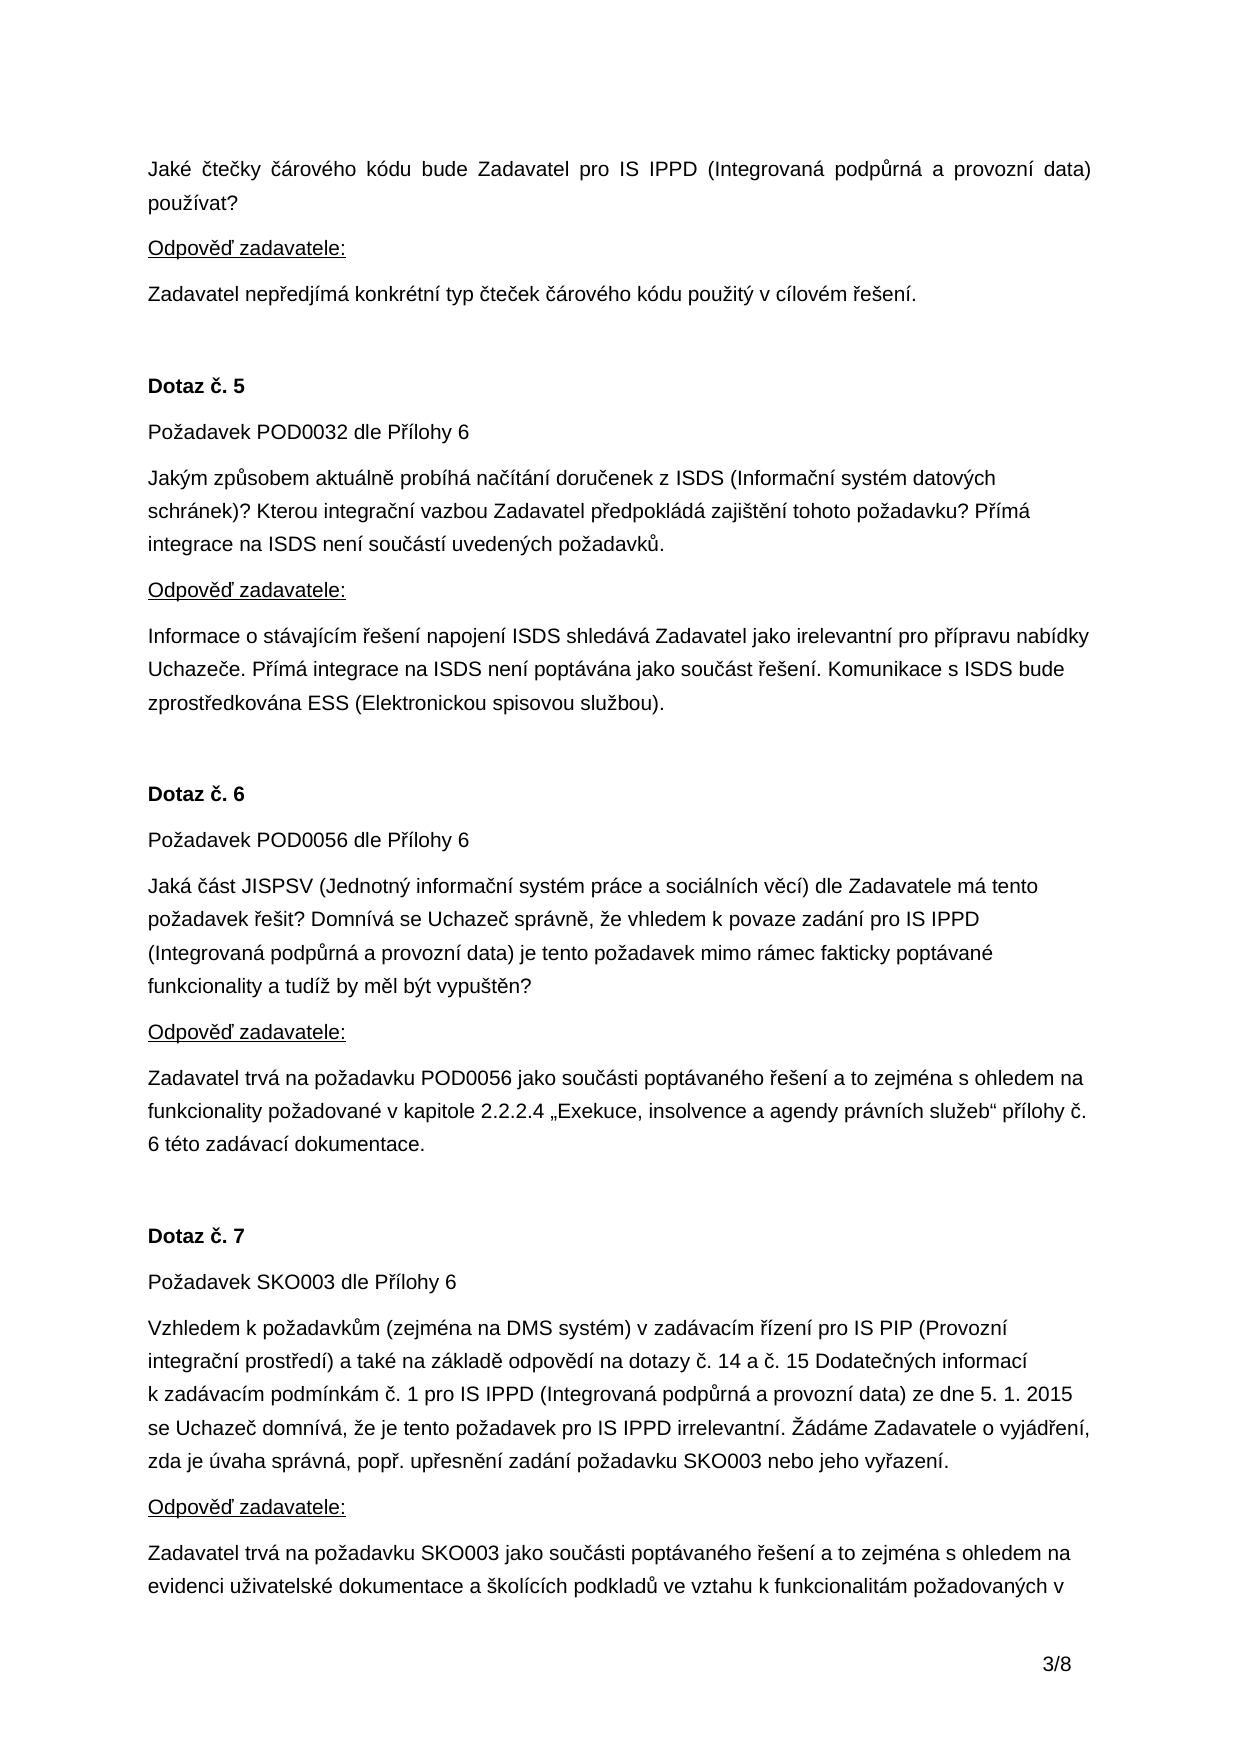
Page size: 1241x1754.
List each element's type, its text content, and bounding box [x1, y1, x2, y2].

text Požadavek SKO003 dle Přílohy 6 [148, 1260, 1093, 1293]
text Odpověď zadavatele: [148, 1010, 1093, 1043]
text Odpověď zadavatele: [148, 1485, 1093, 1518]
text Jaké čtečky čárového kódu bude Zadavatel pro IS IPPD (Integrovaná podpůrná a provozní data) používat? [148, 148, 1093, 214]
text Informace o stávajícím řešení napojení ISDS shledává Zadavatel jako irelevantní pro přípravu nabídky Uchazeče. Přímá integrace na ISDS není poptávána jako součást řešení. Komunikace s ISDS bude zprostředkována ESS (Elektronickou spisovou službou). [148, 614, 1093, 714]
text Odpověď zadavatele: [148, 568, 1093, 602]
text Odpověď zadavatele: [148, 227, 1093, 260]
text Dotaz č. 7 [148, 1214, 1093, 1248]
text Jakým způsobem aktuálně probíhá načítání doručenek z ISDS (Informační systém datových schránek)? Kterou integrační vazbou Zadavatel předpokládá zajištění tohoto požadavku? Přímá integrace na ISDS není součástí uvedených požadavků. [148, 456, 1093, 556]
text Požadavek POD0032 dle Přílohy 6 [148, 410, 1093, 443]
text Zadavatel trvá na požadavku POD0056 jako součásti poptávaného řešení a to zejména s ohledem na funkcionality požadované v kapitole 2.2.2.4 „Exekuce, insolvence a agendy právních služeb“ přílohy č. 6 této zadávací dokumentace. [148, 1056, 1093, 1156]
text Dotaz č. 6 [148, 773, 1093, 806]
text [148, 1531, 1093, 1598]
text Dotaz č. 5 [148, 364, 1093, 398]
text Zadavatel nepředjímá konkrétní typ čteček čárového kódu použitý v cílovém řešení. [148, 273, 1093, 306]
text Vzhledem k požadavkům (zejména na DMS systém) v zadávacím řízení pro IS PIP (Provozní integrační prostředí) a také na základě odpovědí na dotazy č. 14 a č. 15 Dodatečných informací k zadávacím podmínkám č. 1 pro IS IPPD (Integrovaná podpůrná a provozní data) ze dne 5. 1. 2015 se Uchazeč domnívá, že je tento požadavek pro IS IPPD irrelevantní. Žádáme Zadavatele o vyjádření, zda je úvaha správná, popř. upřesnění zadání požadavku SKO003 nebo jeho vyřazení. [148, 1306, 1093, 1473]
text Požadavek POD0056 dle Přílohy 6 [148, 818, 1093, 852]
text Jaká část JISPSV (Jednotný informační systém práce a sociálních věcí) dle Zadavatele má tento požadavek řešit? Domnívá se Uchazeč správně, že vhledem k povaze zadání pro IS IPPD (Integrovaná podpůrná a provozní data) je tento požadavek mimo rámec fakticky poptávané funkcionality a tudíž by měl být vypuštěn? [148, 864, 1093, 998]
